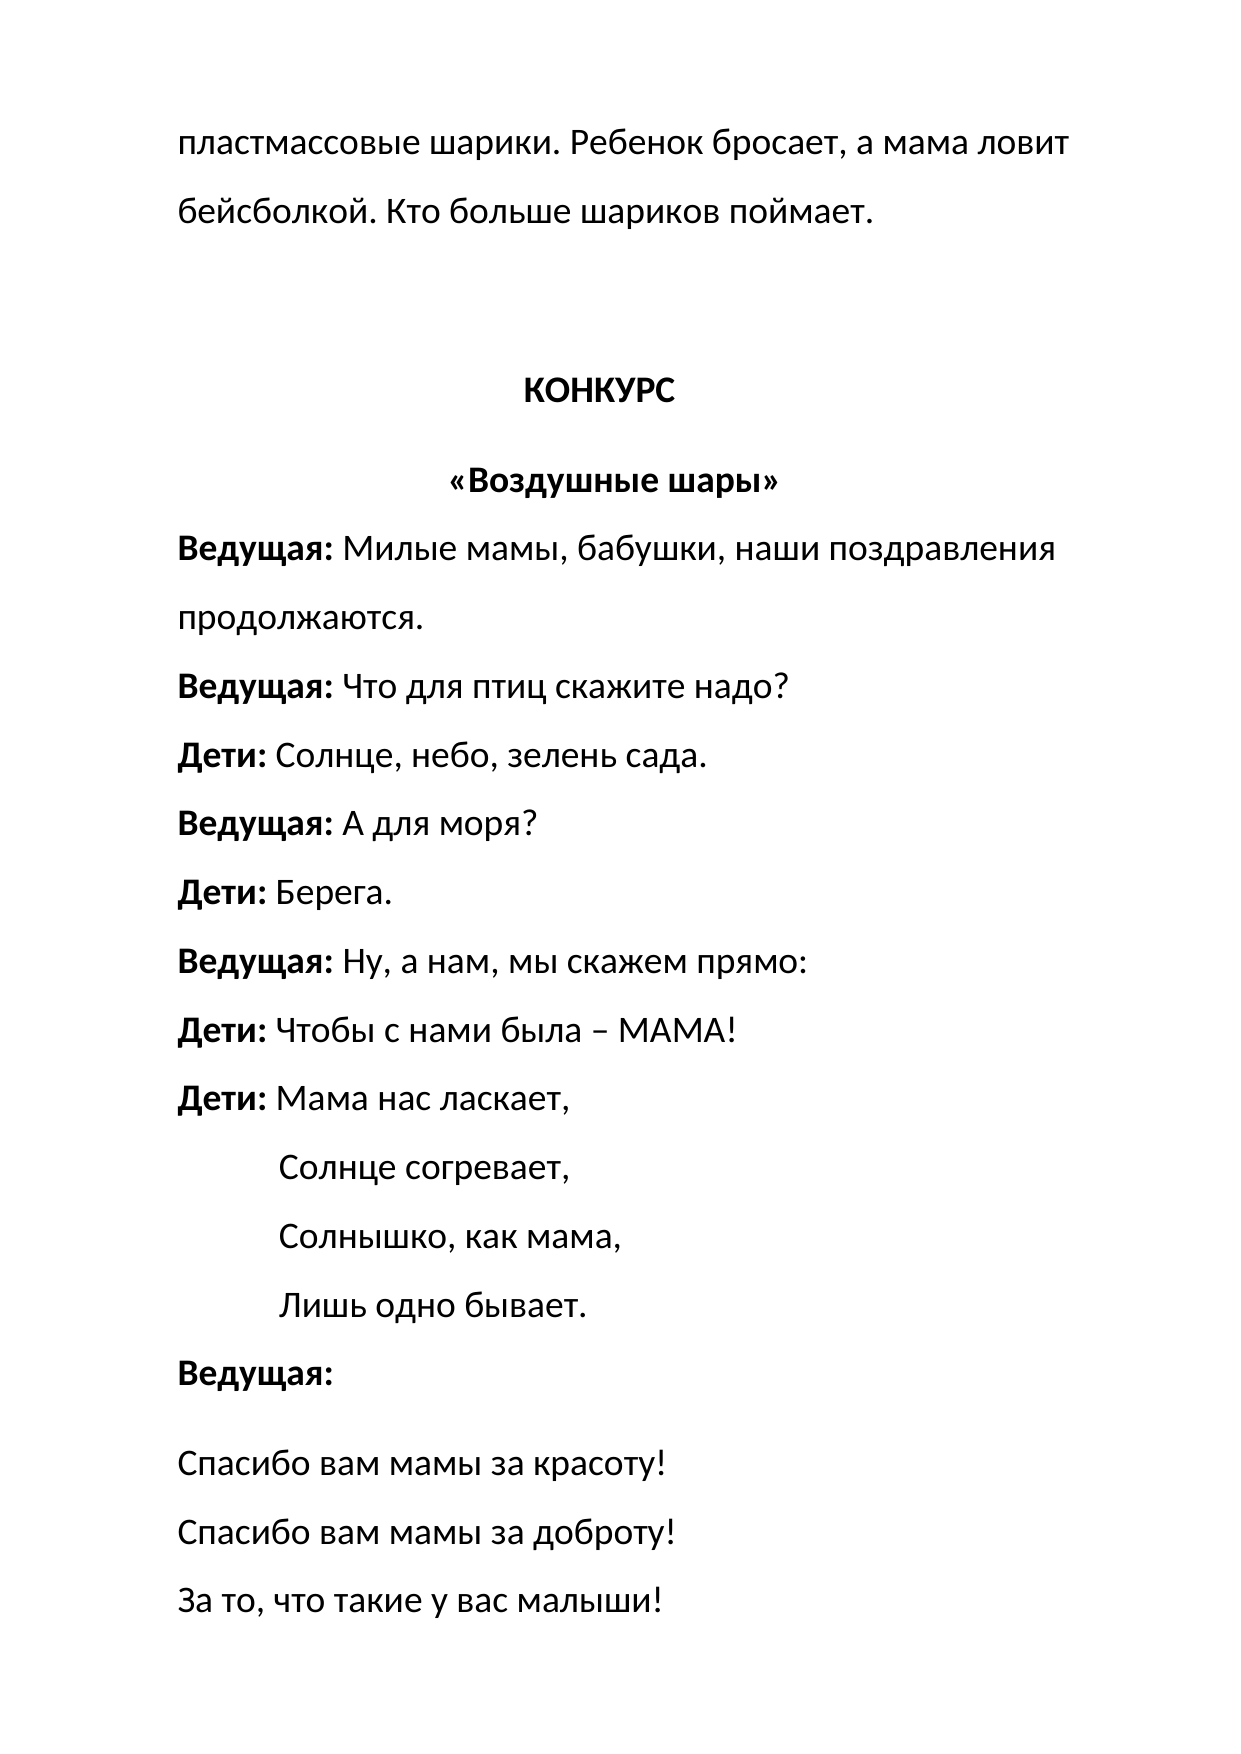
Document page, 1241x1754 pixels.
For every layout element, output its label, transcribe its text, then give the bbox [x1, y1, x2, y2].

text «Воздушные шары» Ведущая: Милые мамы, бабушки, наши поздравления продолжаются. Ведущая: Что для птиц скажите надо? Дети: Солнце, небо, зелень сада. Ведущая: А для моря? Дети: Берега. Ведущая: Ну, а нам, мы скажем прямо: Дети: Чтобы с нами была – МАМА! Дети: Мама нас ласкает, Солнце согревает, Солнышко, как мама, Лишь одно бывает. Ведущая: [177, 456, 1152, 1395]
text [177, 118, 1152, 233]
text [177, 1439, 1152, 1622]
text КОНКУРС [177, 366, 1152, 412]
